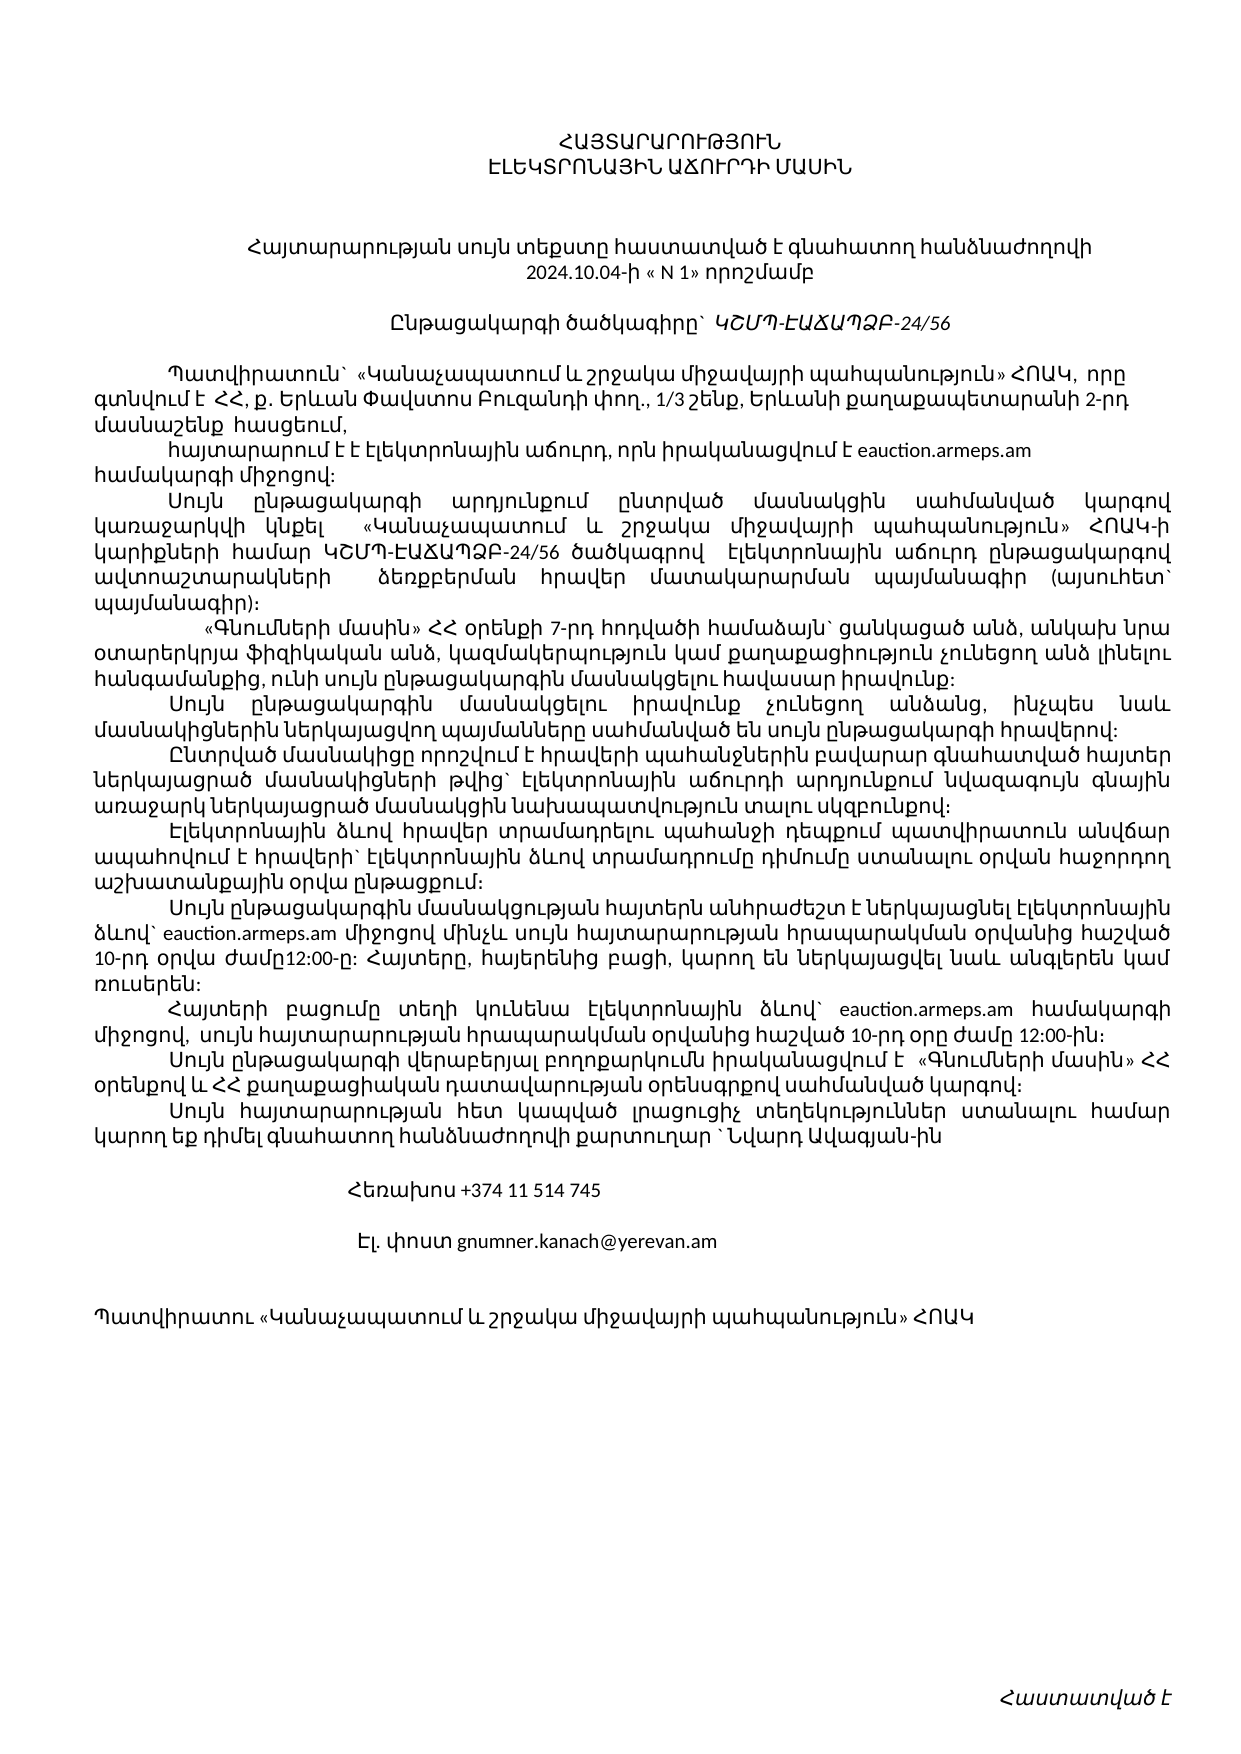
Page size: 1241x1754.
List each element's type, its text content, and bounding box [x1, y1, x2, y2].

text Պատվիրատուն` «Կանաչապատում և շրջակա միջավայրի պահպանություն» ՀՈԱԿ, որը գտնվում է ՀՀ, ք․ Երևան Փավստոս Բուզանդի փող., 1/3 շենք, Երևանի քաղաքապետարանի 2-րդ մասնաշենք հասցեում, [94, 361, 1171, 437]
text Սույն ընթացակարգի վերաբերյալ բողոքարկումն իրականացվում է «Գնումների մասին» ՀՀ օրենքով և ՀՀ քաղաքացիական դատավարության օրենսգրքով սահմանված կարգով։ [94, 1047, 1171, 1098]
text Ընտրված մասնակիցը որոշվում է հրավերի պահանջներին բավարար գնահատված հայտեր ներկայացրած մասնակիցների թվից` էլեկտրոնային աճուրդի արդյունքում նվազագույն գնային առաջարկ ներկայացրած մասնակցին նախապատվություն տալու սկզբունքով։ [94, 742, 1171, 818]
text ՀԱՅՏԱՐԱՐՈՒԹՅՈՒՆ [94, 129, 1171, 154]
text 2024.10.04 -ի « N 1» որոշմամբ [94, 259, 1171, 285]
text Պատվիրատու «Կանաչապատում և շրջակա միջավայրի պահպանություն» ՀՈԱԿ [94, 1304, 1171, 1330]
text ԷԼԵԿՏՐՈՆԱՅԻՆ ԱՃՈՒՐԴԻ ՄԱՍԻՆ [94, 154, 1171, 180]
text «Գնումների մասին» ՀՀ օրենքի 7-րդ հոդվածի համաձայն` ցանկացած անձ, անկախ նրա օտարերկրյա ֆիզիկական անձ, կազմակերպություն կամ քաղաքացիություն չունեցող անձ լինելու հանգամանքից, ունի սույն ընթացակարգին մասնակցելու հավասար իրավունք: [94, 615, 1171, 691]
text Ընթացակարգի ծածկագիրը` ԿՇՄՊ-ԷԱՃԱՊՁԲ-24/56 [94, 310, 1171, 336]
text Սույն ընթացակարգին մասնակցելու իրավունք չունեցող անձանց, ինչպես նաև մասնակիցներին ներկայացվող պայմանները սահմանված են սույն ընթացակարգի հրավերով: [94, 691, 1171, 742]
text Էլ. փոստ gnumner.kanach@yerevan.am [94, 1228, 1171, 1253]
text հայտարարում է է էլեկտրոնային աճուրդ, որն իրականացվում է eauction.armeps.am համակարգի միջոցով: [94, 437, 1171, 488]
text Սույն ընթացակարգի արդյունքում ընտրված մասնակցին սահմանված կարգով կառաջարկվի կնքել «Կանաչապատում և շրջակա միջավայրի պահպանություն» ՀՈԱԿ-ի կարիքների համար ԿՇՄՊ-ԷԱՃԱՊՁԲ-24/56 ծածկագրով էլեկտրոնային աճուրդ ընթացակարգով ավտոաշտարակների ձեռքբերման հրավեր մատակարարման պայմանագիր (այսուհետ` պայմանագիր)։ [94, 488, 1171, 615]
text Հայտերի բացումը տեղի կունենա էլեկտրոնային ձևով` eauction.armeps.am համակարգի միջոցով, սույն հայտարարության հրապարակման օրվանից հաշված 10-րդ օրը ժամը 12:00-ին։ [94, 996, 1171, 1047]
text Սույն հայտարարության հետ կապված լրացուցիչ տեղեկություններ ստանալու համար կարող եք դիմել գնահատող հանձնաժողովի քարտուղար ` Նվարդ Ավագյան-ին [94, 1098, 1171, 1149]
text Հայտարարության սույն տեքստը հաստատված է գնահատող հանձնաժողովի [94, 234, 1171, 259]
text Հեռախոս +374 11 514 745 [94, 1177, 1171, 1203]
text Սույն ընթացակարգին մասնակցության հայտերն անհրաժեշտ է ներկայացնել էլեկտրոնային ձևով` eauction.armeps.am միջոցով մինչև սույն հայտարարության հրապարակման օրվանից հաշված 10-րդ օրվա ժամը12:00-ը: Հայտերը, հայերենից բացի, կարող են ներկայացվել նաև անգլերեն կամ ռուսերեն: [94, 895, 1171, 996]
text Էլեկտրոնային ձևով հրավեր տրամադրելու պահանջի դեպքում պատվիրատուն անվճար ապահովում է հրավերի` էլեկտրոնային ձևով տրամադրումը դիմումը ստանալու օրվան հաջորդող աշխատանքային օրվա ընթացքում։ [94, 818, 1171, 895]
text Հաստատված է [94, 1685, 1171, 1711]
